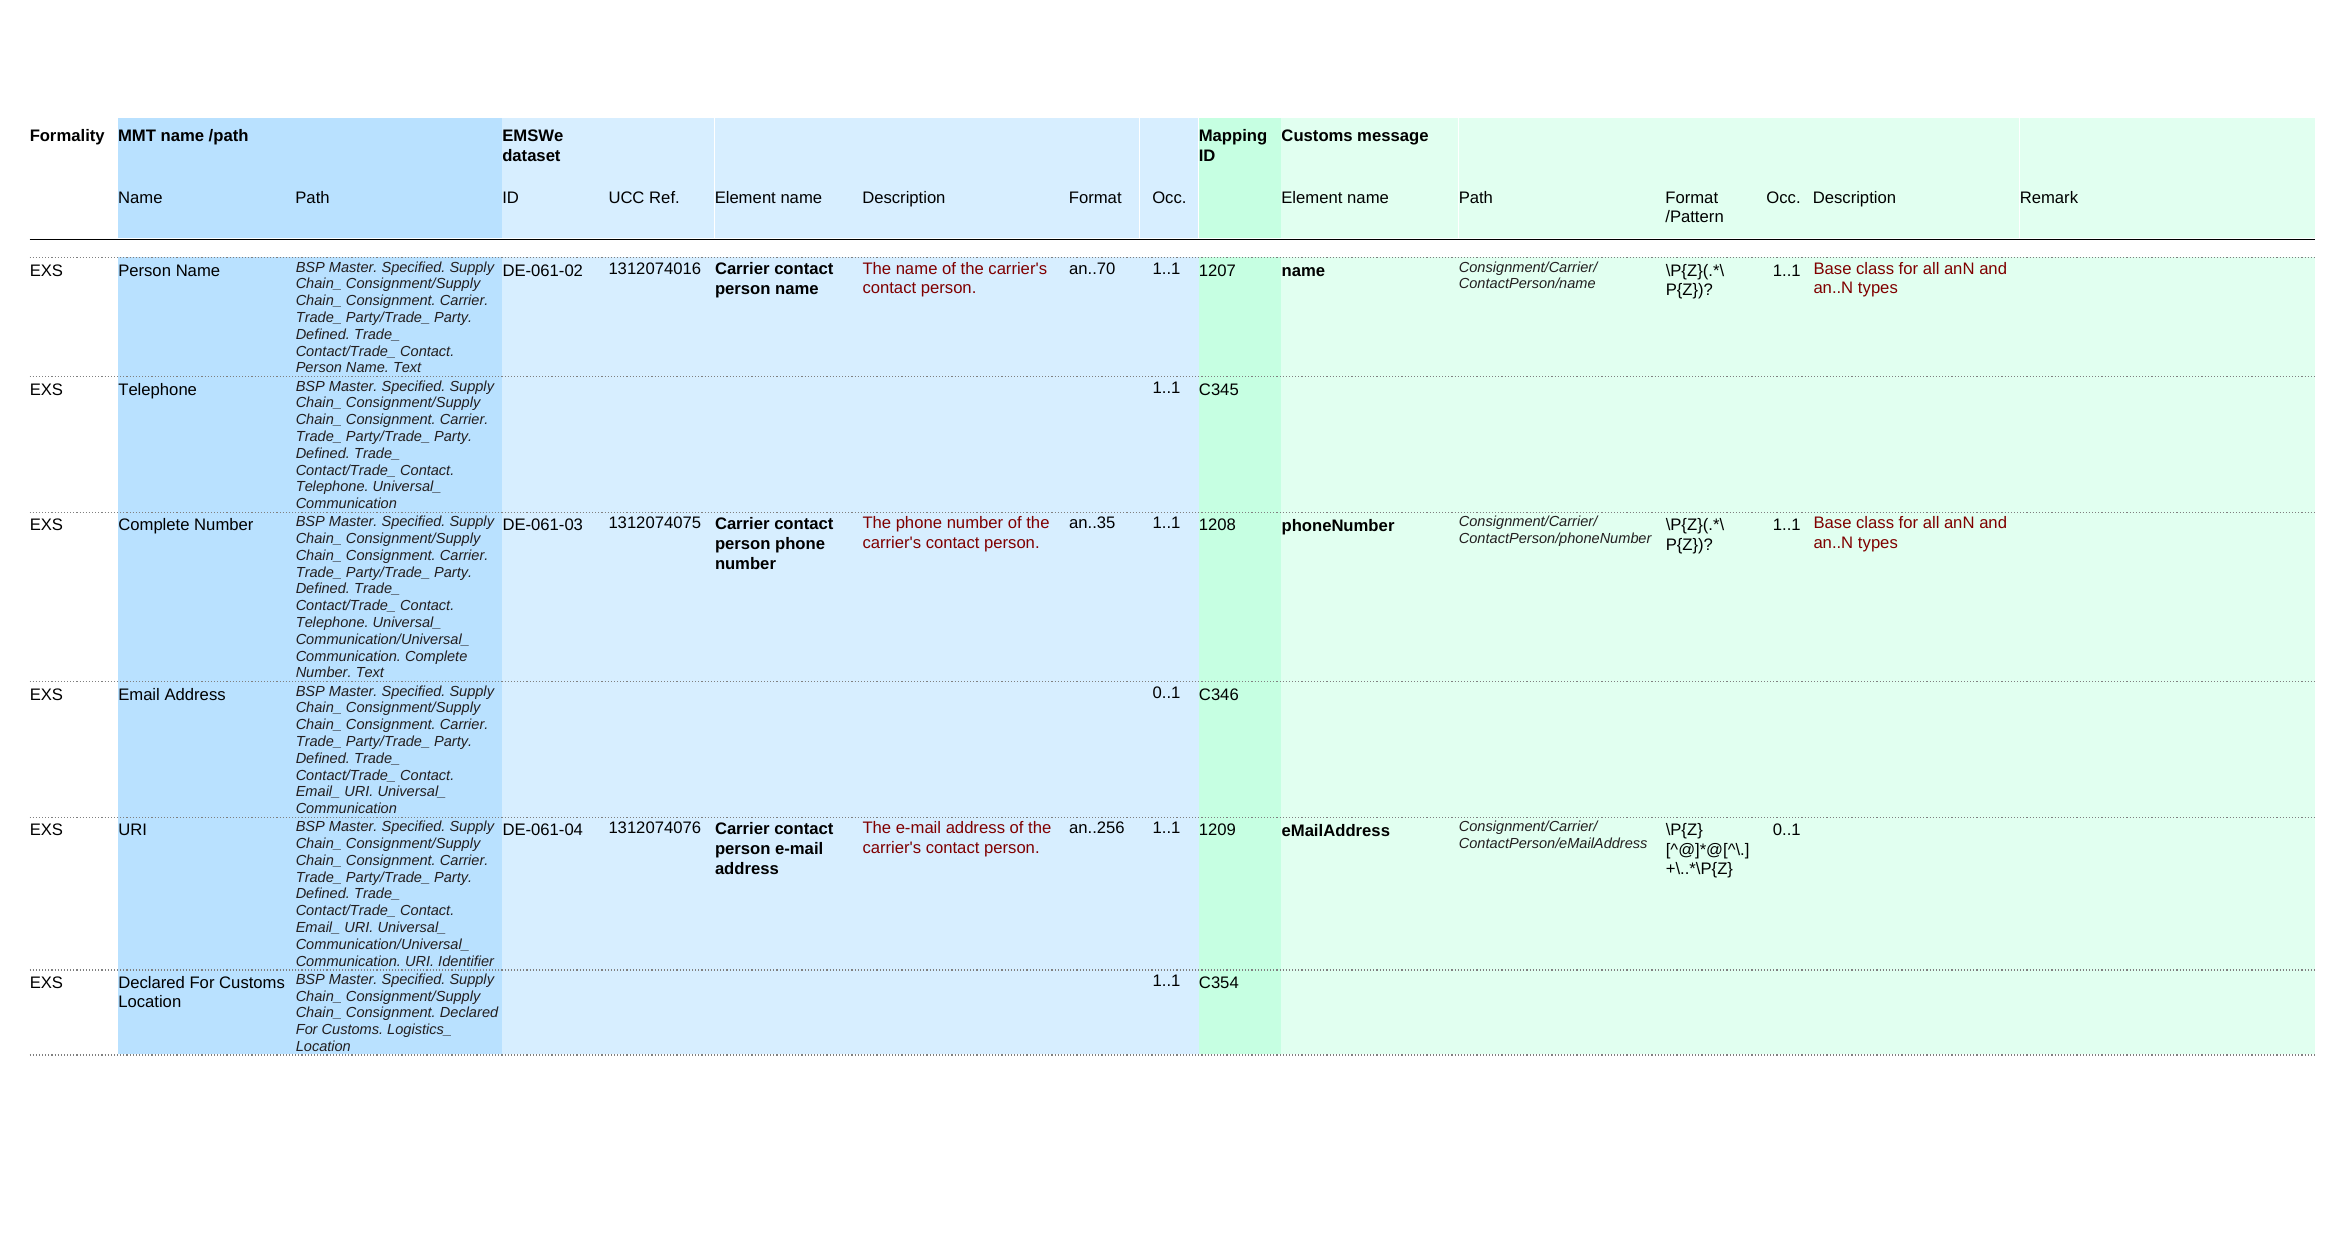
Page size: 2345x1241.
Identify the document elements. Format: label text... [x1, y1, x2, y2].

table_cell eMailAddress [1281, 816, 1459, 969]
table_cell [1459, 969, 1666, 1054]
table_cell an..256 [1069, 816, 1140, 969]
table_cell Carrier contact person name [715, 257, 862, 376]
table_cell [1069, 969, 1140, 1054]
table_cell 1..1 [1140, 969, 1199, 1054]
table_cell name [1281, 257, 1459, 376]
table_cell DE-061-04 [502, 816, 608, 969]
table_cell [608, 681, 715, 816]
table_cell [2020, 376, 2315, 511]
table_cell Complete Number [118, 511, 296, 681]
table_cell \P{Z}(.*\P{Z})? [1666, 257, 1754, 376]
table_cell Declared For Customs Location [118, 969, 296, 1054]
table_cell EXS [30, 816, 118, 969]
table_cell [608, 969, 715, 1054]
table_cell The e-mail address of the carrier's contact person. [862, 816, 1069, 969]
table_cell 1312074076 [608, 816, 715, 969]
table_cell [862, 376, 1069, 511]
table_cell 1..1 [1140, 376, 1199, 511]
table_cell Consignment/Carrier/ContactPerson/name [1459, 257, 1666, 376]
table_cell 1..1 [1754, 257, 1813, 376]
table_cell [2020, 969, 2315, 1054]
table_cell [862, 969, 1069, 1054]
table_cell 1208 [1199, 511, 1281, 681]
table_cell \P{Z}(.*\P{Z})? [1666, 511, 1754, 681]
table_cell BSP Master. Specified. Supply Chain_ Consignment/Supply Chain_ Consignment. Declared For Customs. Logistics_ Location [296, 969, 502, 1054]
table_cell an..35 [1069, 511, 1140, 681]
table_cell [1813, 816, 2020, 969]
table_cell C345 [1199, 376, 1281, 511]
table_cell 1312074016 [608, 257, 715, 376]
table_cell [502, 681, 608, 816]
table_cell [502, 376, 608, 511]
table_cell BSP Master. Specified. Supply Chain_ Consignment/Supply Chain_ Consignment. Carrier. Trade_ Party/Trade_ Party. Defined. Trade_ Contact/Trade_ Contact. Email_ URI. Universal_ Communication [296, 681, 502, 816]
table_cell [1666, 681, 1754, 816]
table_cell EXS [30, 257, 118, 376]
table_cell [862, 681, 1069, 816]
table_cell 1..1 [1140, 257, 1199, 376]
table_cell EXS [30, 969, 118, 1054]
table_cell [2020, 681, 2315, 816]
table_cell [608, 376, 715, 511]
table_cell BSP Master. Specified. Supply Chain_ Consignment/Supply Chain_ Consignment. Carrier. Trade_ Party/Trade_ Party. Defined. Trade_ Contact/Trade_ Contact. Email_ URI. Universal_ Communication/Universal_ Communication. URI. Identifier [296, 816, 502, 969]
table_cell BSP Master. Specified. Supply Chain_ Consignment/Supply Chain_ Consignment. Carrier. Trade_ Party/Trade_ Party. Defined. Trade_ Contact/Trade_ Contact. Telephone. Universal_ Communication [296, 376, 502, 511]
table_cell 1209 [1199, 816, 1281, 969]
table_cell [1813, 681, 2020, 816]
table_cell [1281, 969, 1459, 1054]
table_cell [1666, 969, 1754, 1054]
table_cell [1754, 376, 1813, 511]
table_cell [1666, 376, 1754, 511]
table_cell DE-061-02 [502, 257, 608, 376]
table_cell \P{Z}[^@]*@[^\.]+\..*\P{Z} [1666, 816, 1754, 969]
table_cell [1281, 681, 1459, 816]
table_cell [1754, 969, 1813, 1054]
table_cell Consignment/Carrier/ContactPerson/eMailAddress [1459, 816, 1666, 969]
table_cell EXS [30, 511, 118, 681]
table_cell [1813, 376, 2020, 511]
table_cell [1069, 376, 1140, 511]
table_cell C346 [1199, 681, 1281, 816]
table_cell [1459, 681, 1666, 816]
table_cell [1069, 681, 1140, 816]
table_cell [715, 969, 862, 1054]
table_cell 0..1 [1140, 681, 1199, 816]
table_cell [715, 376, 862, 511]
table_cell 1312074075 [608, 511, 715, 681]
table_cell EXS [30, 376, 118, 511]
table_cell DE-061-03 [502, 511, 608, 681]
table_cell [1459, 376, 1666, 511]
table_cell EXS [30, 681, 118, 816]
table_cell Telephone [118, 376, 296, 511]
table_cell C354 [1199, 969, 1281, 1054]
table_cell Person Name [118, 257, 296, 376]
table_cell URI [118, 816, 296, 969]
table_cell The phone number of the carrier's contact person. [862, 511, 1069, 681]
table_cell Email Address [118, 681, 296, 816]
table_cell 1..1 [1140, 511, 1199, 681]
table_cell Base class for all anN and an..N types [1813, 257, 2020, 376]
table_cell [502, 969, 608, 1054]
table_cell 0..1 [1754, 816, 1813, 969]
table_cell [715, 681, 862, 816]
table_cell [2020, 511, 2315, 681]
table_cell [1754, 681, 1813, 816]
table_cell an..70 [1069, 257, 1140, 376]
table_cell 1..1 [1754, 511, 1813, 681]
table_cell Carrier contact person e-mail address [715, 816, 862, 969]
table_cell 1207 [1199, 257, 1281, 376]
table_cell phoneNumber [1281, 511, 1459, 681]
table_cell BSP Master. Specified. Supply Chain_ Consignment/Supply Chain_ Consignment. Carrier. Trade_ Party/Trade_ Party. Defined. Trade_ Contact/Trade_ Contact. Person Name. Text [296, 257, 502, 376]
table_cell [1813, 969, 2020, 1054]
table_cell 1..1 [1140, 816, 1199, 969]
table_cell The name of the carrier's contact person. [862, 257, 1069, 376]
table_cell BSP Master. Specified. Supply Chain_ Consignment/Supply Chain_ Consignment. Carrier. Trade_ Party/Trade_ Party. Defined. Trade_ Contact/Trade_ Contact. Telephone. Universal_ Communication/Universal_ Communication. Complete Number. Text [296, 511, 502, 681]
table_cell Base class for all anN and an..N types [1813, 511, 2020, 681]
table_cell [1281, 376, 1459, 511]
table_cell [2020, 257, 2315, 376]
table_cell [2020, 816, 2315, 969]
table_cell Carrier contact person phone number [715, 511, 862, 681]
table_cell Consignment/Carrier/ContactPerson/phoneNumber [1459, 511, 1666, 681]
